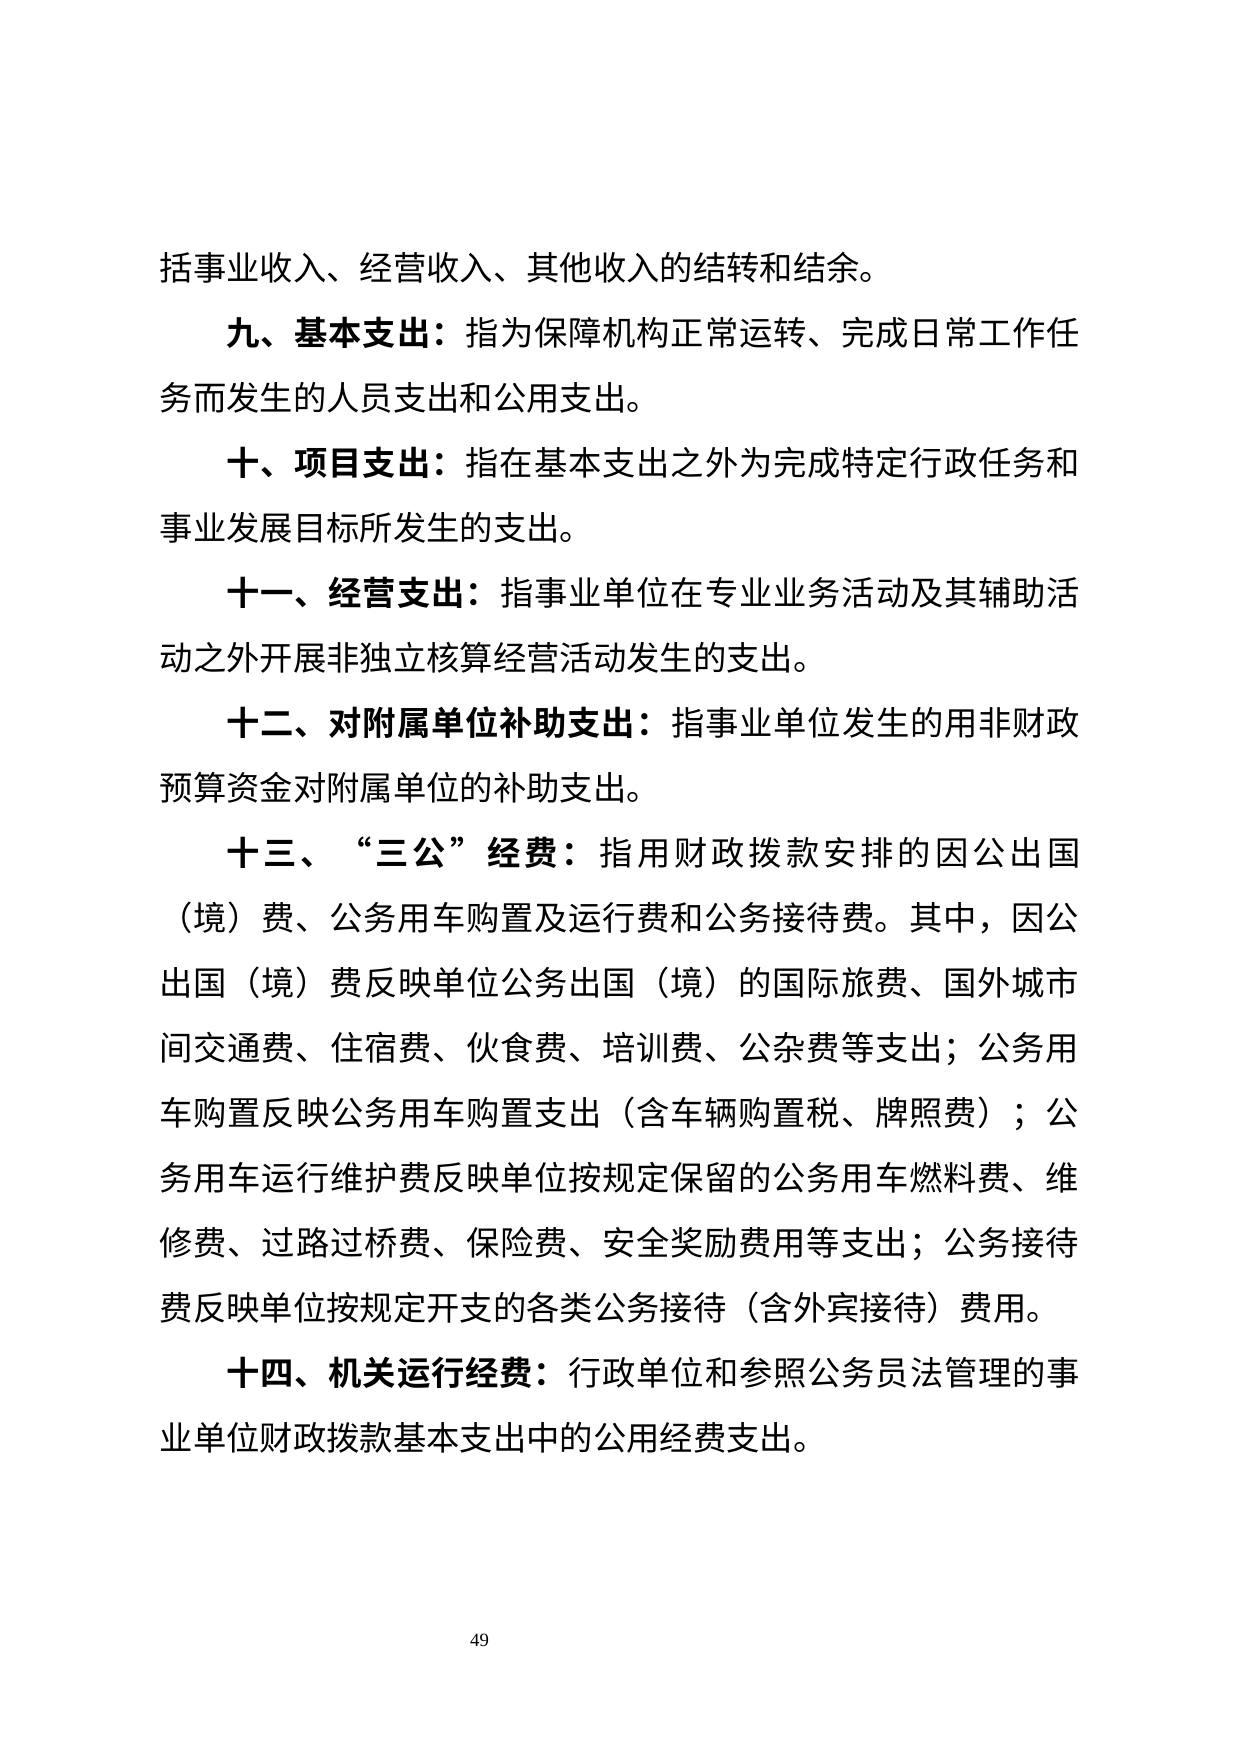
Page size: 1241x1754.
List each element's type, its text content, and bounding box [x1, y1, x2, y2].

text 十四、机关运行经费：行政单位和参照公务员法管理的事业单位财政拨款基本支出中的公用经费支出。 [159, 1338, 1081, 1468]
text 十、项目支出：指在基本支出之外为完成特定行政任务和事业发展目标所发生的支出。 [159, 428, 1081, 558]
text 十三、“三公”经费：指用财政拨款安排的因公出国（境）费、公务用车购置及运行费和公务接待费。其中，因公出国（境）费反映单位公务出国（境）的国际旅费、国外城市间交通费、住宿费、伙食费、培训费、公杂费等支出；公务用车购置反映公务用车购置支出（含车辆购置税、牌照费）；公务用车运行维护费反映单位按规定保留的公务用车燃料费、维修费、过路过桥费、保险费、安全奖励费用等支出；公务接待费反映单位按规定开支的各类公务接待（含外宾接待）费用。 [159, 818, 1081, 1338]
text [159, 233, 1081, 298]
text 十二、对附属单位补助支出：指事业单位发生的用非财政预算资金对附属单位的补助支出。 [159, 688, 1081, 818]
text 十一、经营支出：指事业单位在专业业务活动及其辅助活动之外开展非独立核算经营活动发生的支出。 [159, 558, 1081, 688]
text 九、基本支出：指为保障机构正常运转、完成日常工作任务而发生的人员支出和公用支出。 [159, 298, 1081, 428]
